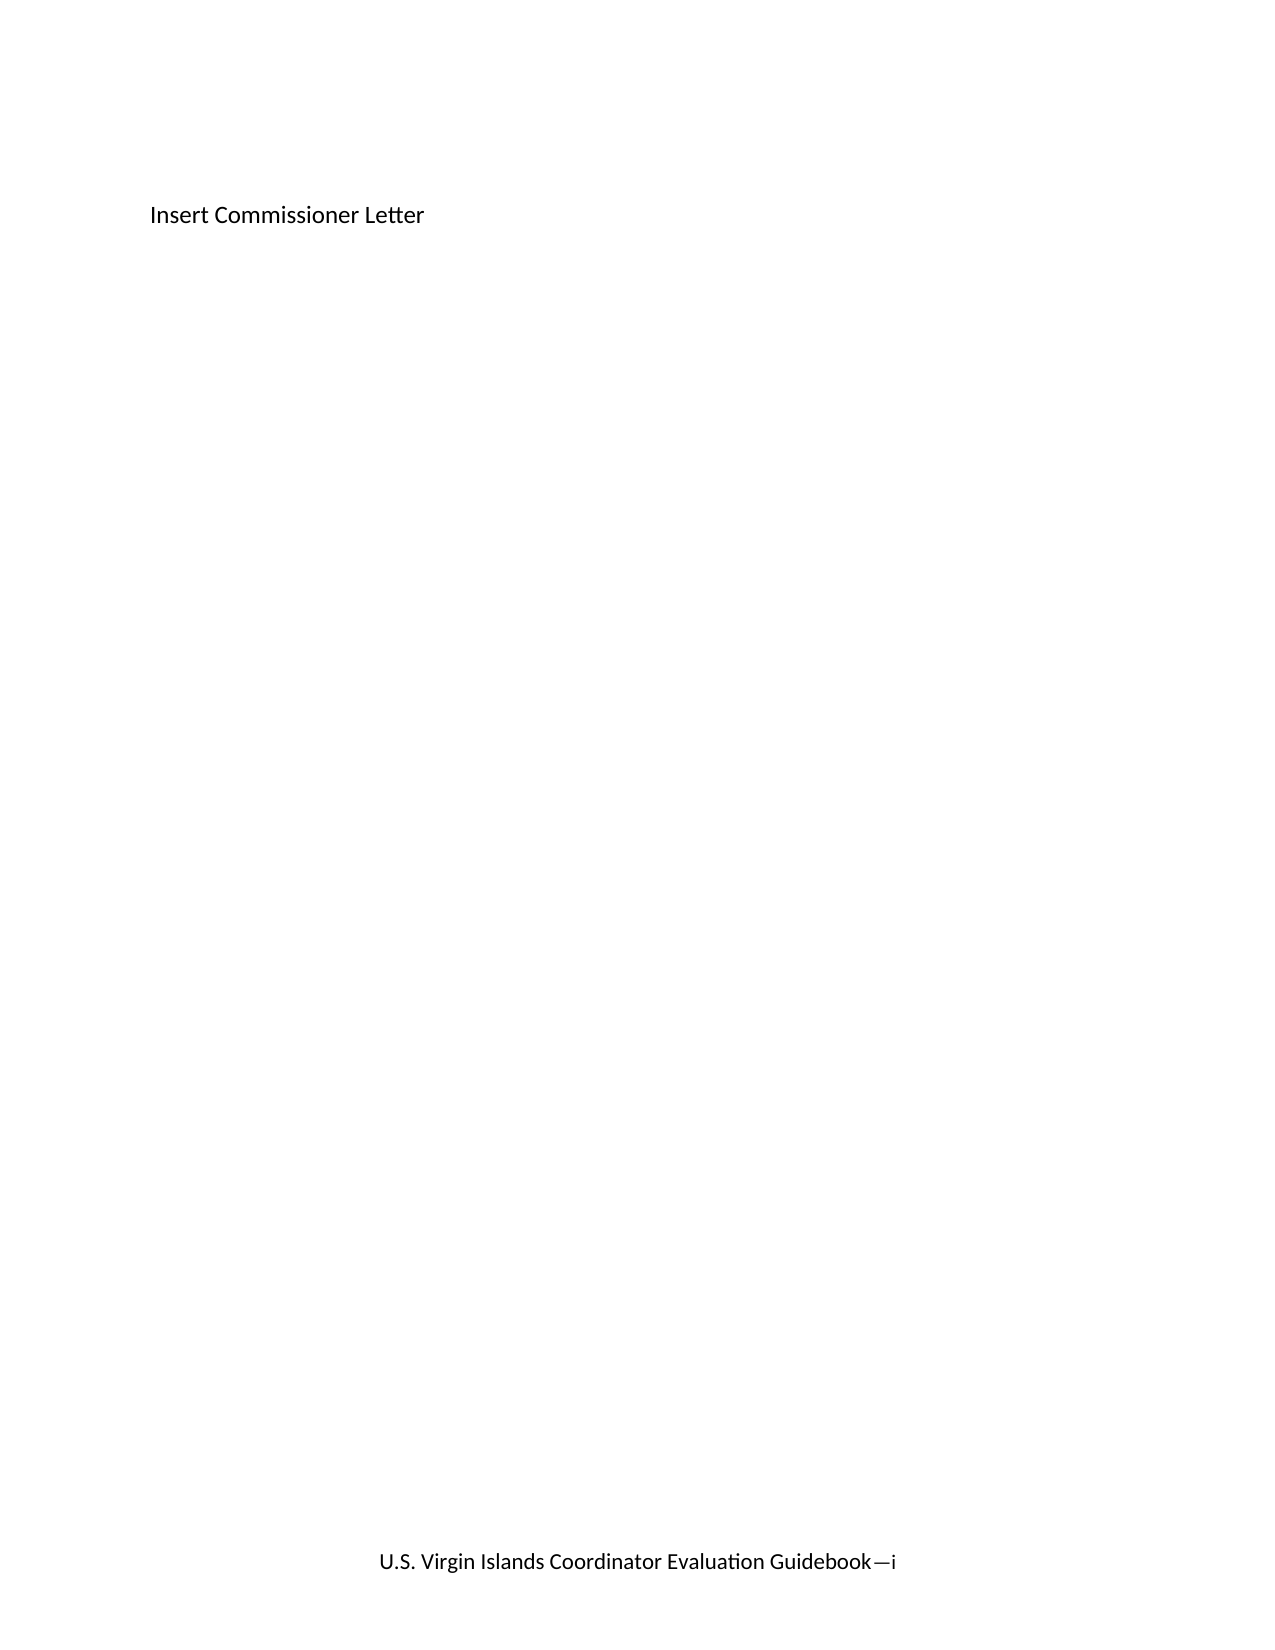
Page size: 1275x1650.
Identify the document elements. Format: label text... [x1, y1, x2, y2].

text Insert Commissioner Letter [150, 199, 1125, 230]
